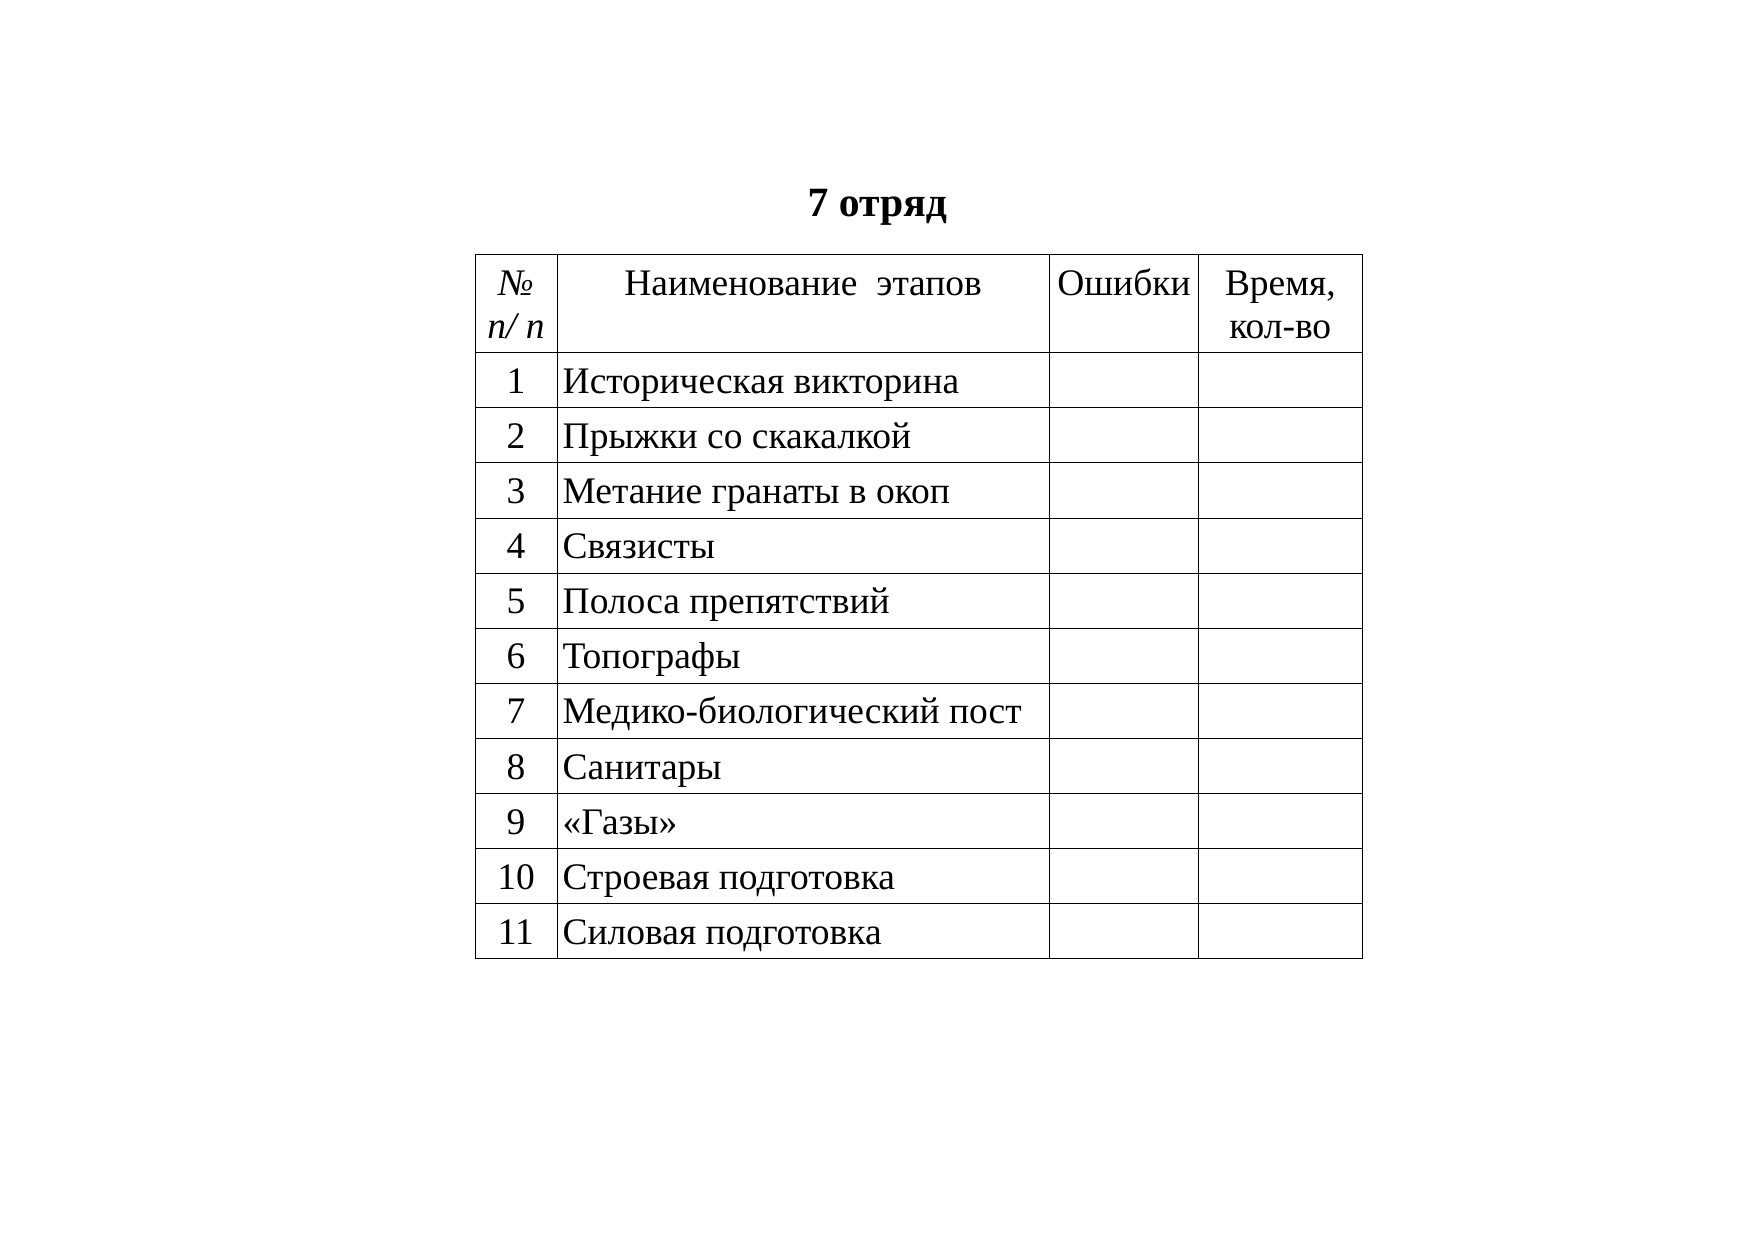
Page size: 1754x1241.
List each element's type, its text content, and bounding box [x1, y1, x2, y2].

table_header № п/ п [476, 255, 557, 352]
table_cell Строевая подготовка [558, 849, 1049, 903]
table_cell [1050, 794, 1198, 848]
table_cell [1199, 408, 1362, 462]
table_cell [1199, 904, 1362, 958]
table_cell 11 [476, 904, 557, 958]
table_cell [1199, 463, 1362, 517]
text 7 отряд [118, 177, 1636, 225]
table_cell Прыжки со скакалкой [558, 408, 1049, 462]
table_cell [1050, 739, 1198, 793]
table_cell 10 [476, 849, 557, 903]
table_cell 7 [476, 684, 557, 738]
table_cell Связисты [558, 519, 1049, 572]
table_header Наименование этапов [558, 255, 1049, 352]
table_cell «Газы» [558, 794, 1049, 848]
table_cell [1199, 684, 1362, 738]
table_cell Историческая викторина [558, 353, 1049, 407]
table_cell [1199, 353, 1362, 407]
table_cell [1050, 408, 1198, 462]
table_cell 3 [476, 463, 557, 517]
table_cell [1050, 904, 1198, 958]
table_cell Силовая подготовка [558, 904, 1049, 958]
table_cell [1050, 519, 1198, 572]
table_header Время, кол-во [1199, 255, 1362, 352]
table_cell [1199, 519, 1362, 572]
table_cell Санитары [558, 739, 1049, 793]
table_cell [1199, 794, 1362, 848]
table_cell 8 [476, 739, 557, 793]
table_cell 2 [476, 408, 557, 462]
table_cell [1050, 463, 1198, 517]
table_cell [1050, 574, 1198, 628]
table_cell [1199, 849, 1362, 903]
table_cell 5 [476, 574, 557, 628]
table_cell Топографы [558, 629, 1049, 683]
table_cell 1 [476, 353, 557, 407]
table_cell [1050, 629, 1198, 683]
table_cell [1199, 739, 1362, 793]
table_cell Медико-биологический пост [558, 684, 1049, 738]
table_cell 6 [476, 629, 557, 683]
table_header Ошибки [1050, 255, 1198, 352]
table_cell [1199, 574, 1362, 628]
table_cell Метание гранаты в окоп [558, 463, 1049, 517]
table_cell 9 [476, 794, 557, 848]
table_cell [1050, 684, 1198, 738]
table_cell [1050, 353, 1198, 407]
table_cell 4 [476, 519, 557, 572]
table_cell [1199, 629, 1362, 683]
table_cell [1050, 849, 1198, 903]
table_cell Полоса препятствий [558, 574, 1049, 628]
